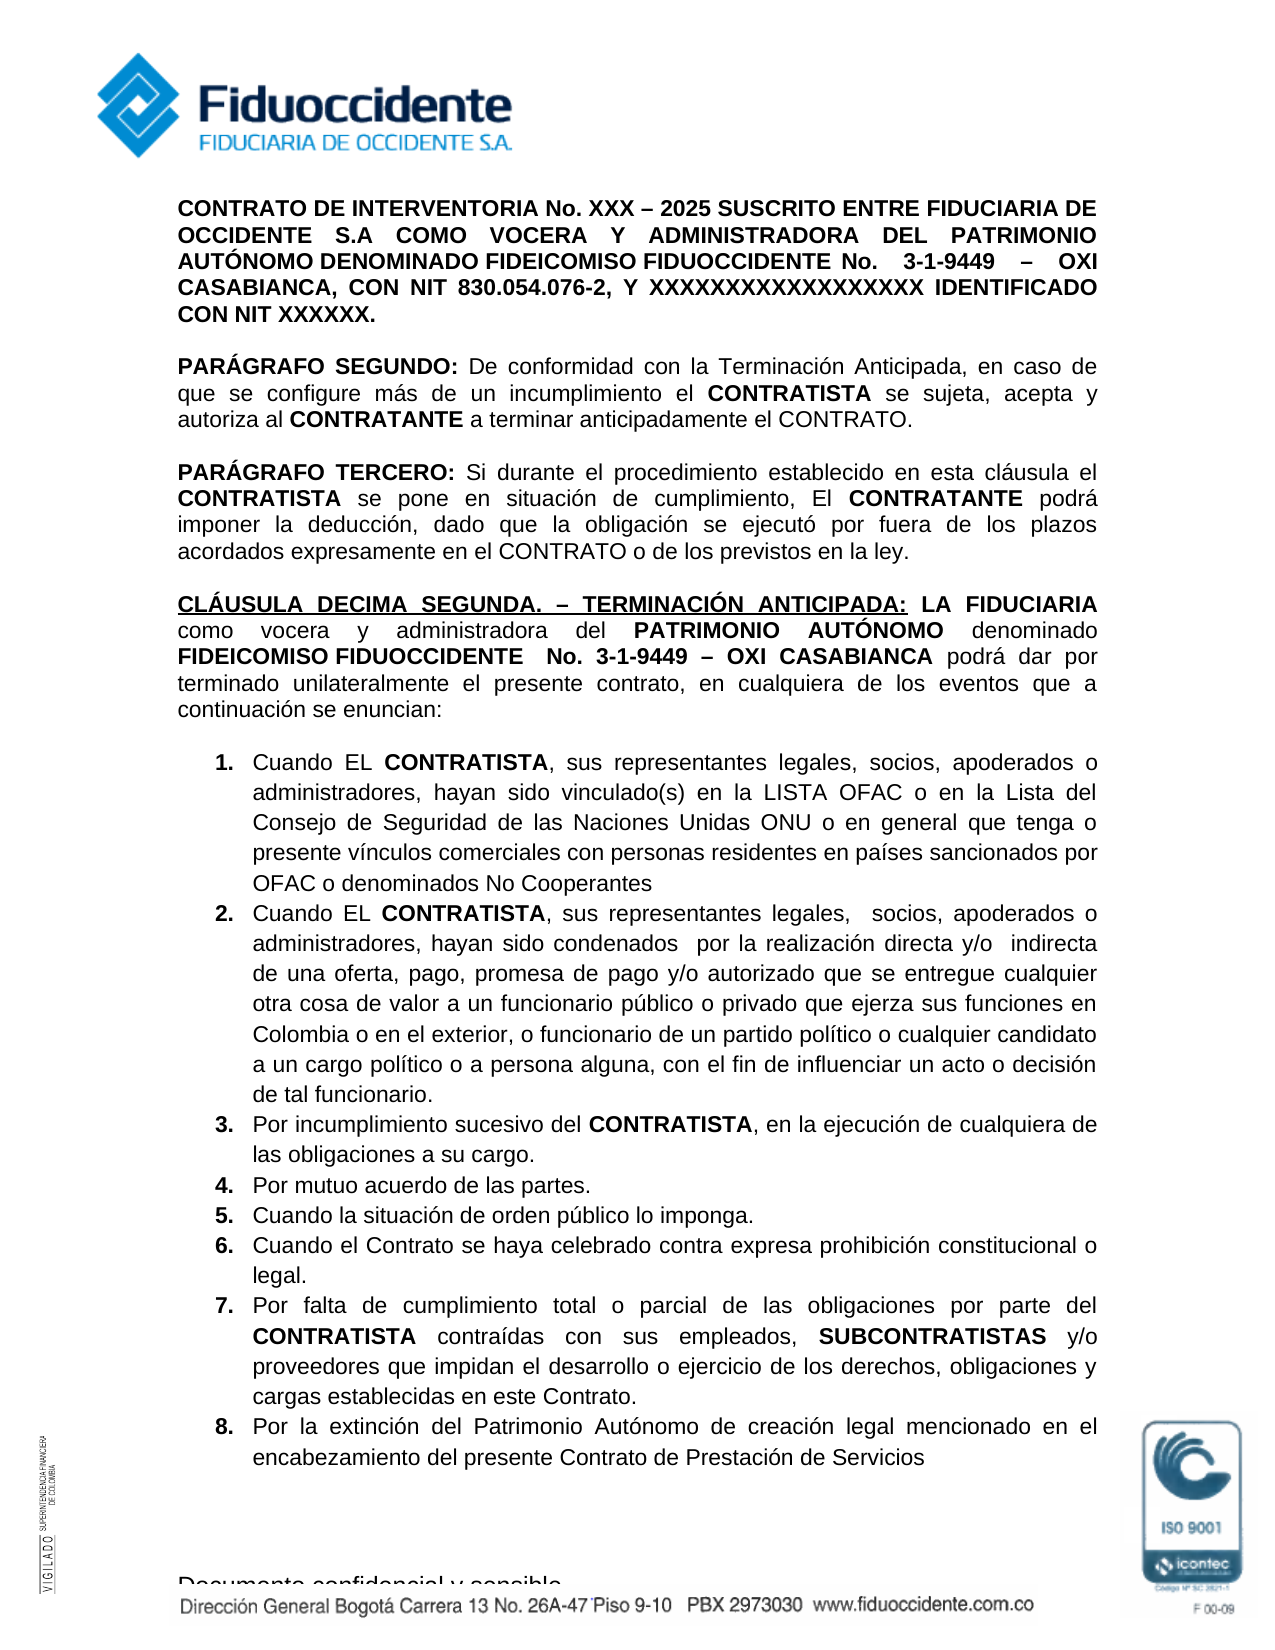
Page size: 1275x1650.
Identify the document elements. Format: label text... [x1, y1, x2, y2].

list Cuando la situación de orden público lo imponga. [215, 1202, 1098, 1228]
list Cuando EL CONTRATISTA, sus representantes legales, socios, apoderados o administradores, hayan sido vinculado(s) en la LISTA OFAC o en la Lista del Consejo de Seguridad de las Naciones Unidas ONU o en general que tenga o presente vínculos comerciales con personas residentes en países sancionados por OFAC o denominados No Cooperantes [215, 749, 1098, 896]
list Por falta de cumplimiento total o parcial de las obligaciones por parte del CONTRATISTA contraídas con sus empleados, SUBCONTRATISTAS y/o proveedores que impidan el desarrollo o ejercicio de los derechos, obligaciones y cargas establecidas en este Contrato. [215, 1292, 1098, 1409]
text CLÁUSULA DECIMA SEGUNDA. – TERMINACIÓN ANTICIPADA: LA FIDUCIARIA como vocera y administradora del PATRIMONIO AUTÓNOMO denominado FIDEICOMISO FIDUOCCIDENTE No. 3-1-9449 – OXI CASABIANCA podrá dar por terminado unilateralmente el presente contrato, en cualquiera de los eventos que a continuación se enuncian: [177, 591, 1098, 722]
list Por incumplimiento sucesivo del CONTRATISTA, en la ejecución de cualquiera de las obligaciones a su cargo. [215, 1111, 1098, 1168]
picture [88, 29, 552, 196]
list Cuando el Contrato se haya celebrado contra expresa prohibición constitucional o legal. [215, 1232, 1098, 1288]
picture [169, 1584, 1038, 1626]
picture [39, 1436, 55, 1594]
list Por mutuo acuerdo de las partes. [215, 1172, 1098, 1198]
text PARÁGRAFO TERCERO: Si durante el procedimiento establecido en esta cláusula el CONTRATISTA se pone en situación de cumplimiento, El CONTRATANTE podrá imponer la deducción, dado que la obligación se ejecutó por fuera de los plazos acordados expresamente en el CONTRATO o de los previstos en la ley. [177, 459, 1098, 564]
picture [1120, 1411, 1258, 1618]
list Por la extinción del Patrimonio Autónomo de creación legal mencionado en el encabezamiento del presente Contrato de Prestación de Servicios [215, 1413, 1098, 1470]
list Cuando EL CONTRATISTA, sus representantes legales, socios, apoderados o administradores, hayan sido condenados por la realización directa y/o indirecta de una oferta, pago, promesa de pago y/o autorizado que se entregue cualquier otra cosa de valor a un funcionario público o privado que ejerza sus funciones en Colombia o en el exterior, o funcionario de un partido político o cualquier candidato a un cargo político o a persona alguna, con el fin de influenciar un acto o decisión de tal funcionario. [215, 900, 1098, 1107]
text PARÁGRAFO SEGUNDO: De conformidad con la Terminación Anticipada, en caso de que se configure más de un incumplimiento el CONTRATISTA se sujeta, acepta y autoriza al CONTRATANTE a terminar anticipadamente el CONTRATO. [177, 353, 1098, 432]
